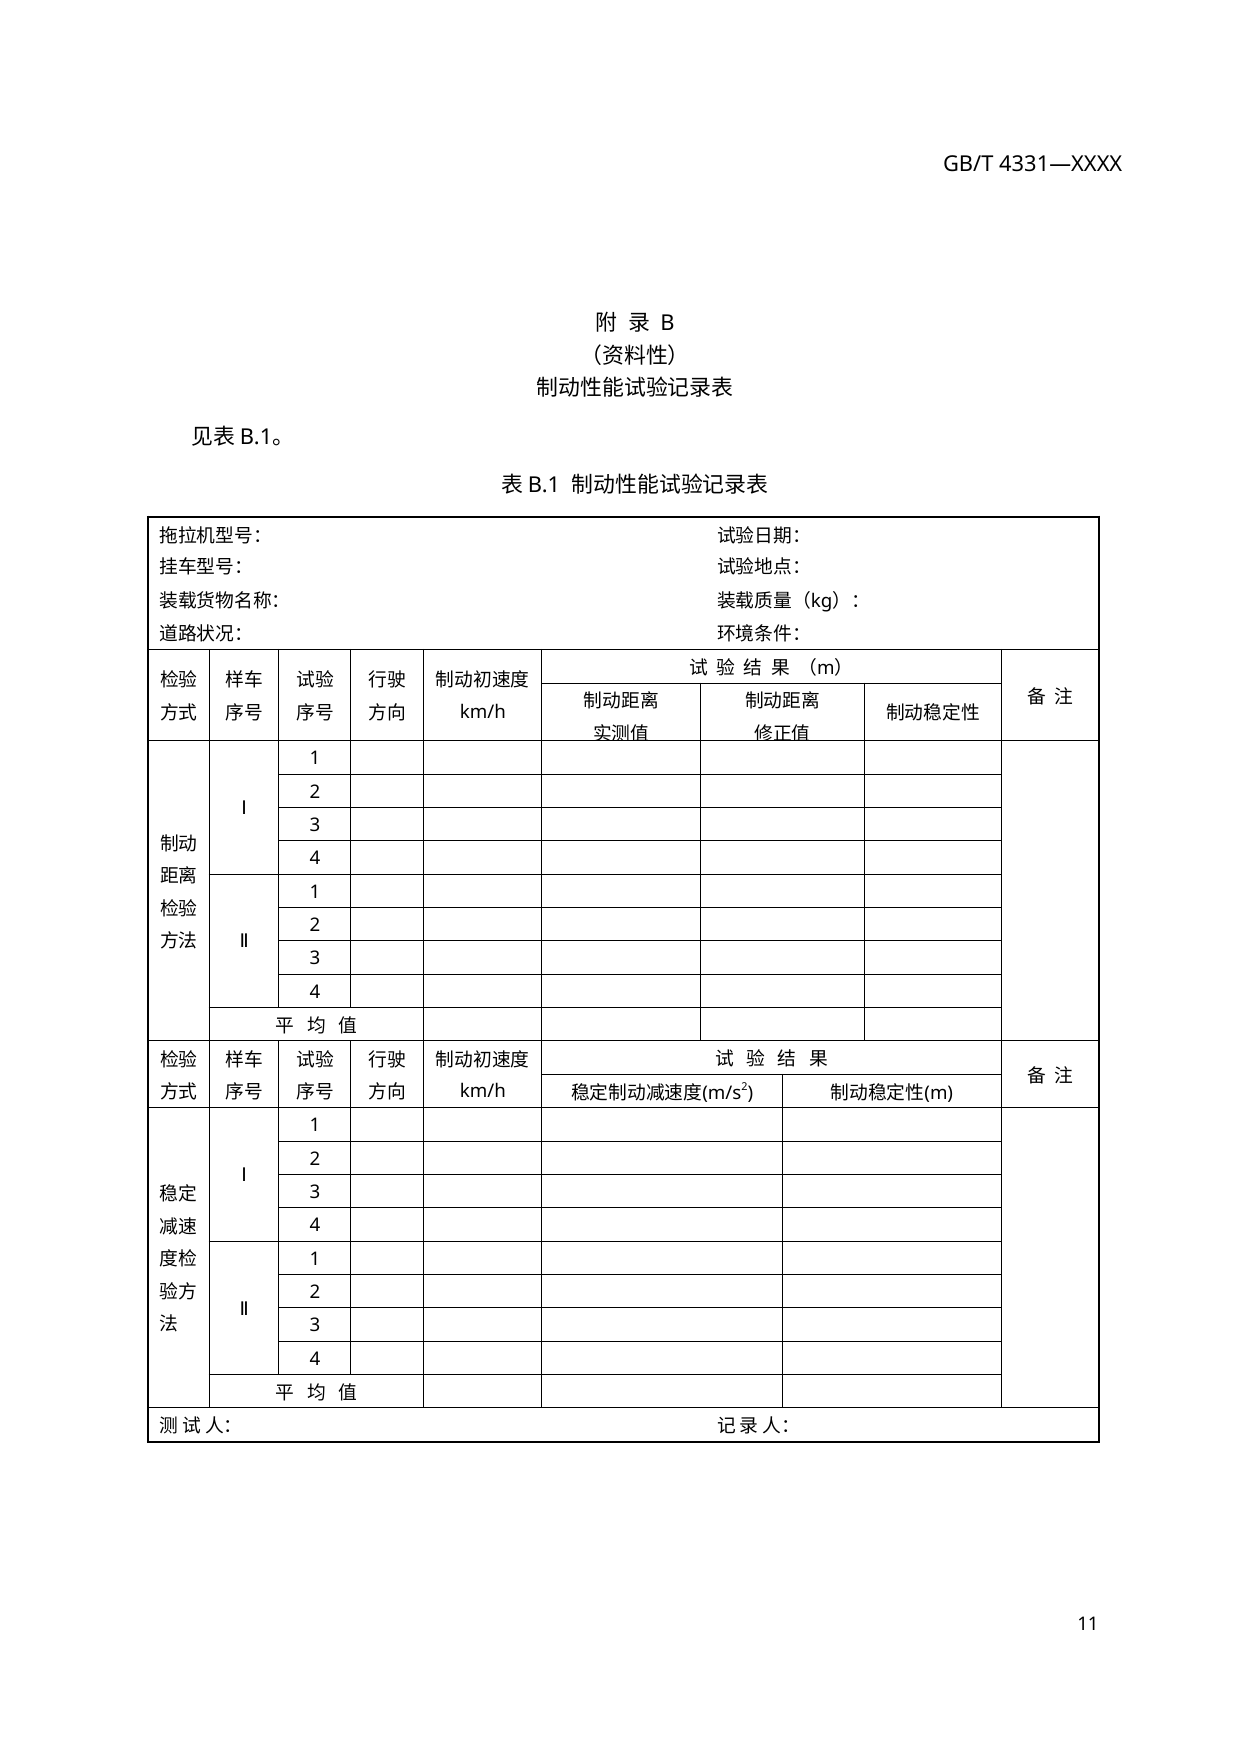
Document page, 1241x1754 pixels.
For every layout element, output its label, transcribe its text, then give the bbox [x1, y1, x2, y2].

table_cell [424, 1308, 541, 1341]
table_cell [424, 1142, 541, 1174]
table_cell [351, 841, 423, 873]
table_cell 行驶 方向 [351, 1041, 423, 1107]
table_cell [542, 841, 700, 873]
table_cell Ⅰ [210, 1108, 278, 1241]
table_cell [542, 1008, 700, 1040]
table_cell [542, 741, 700, 773]
table_cell 1 [279, 1242, 350, 1274]
table_cell [783, 1108, 1001, 1141]
table_cell 4 [279, 841, 350, 873]
table_cell [424, 908, 541, 940]
table_cell [542, 908, 700, 940]
table_cell 2 [279, 1275, 350, 1307]
table_cell 平 均 值 [210, 1375, 423, 1407]
table_cell [865, 741, 1001, 773]
table_cell 3 [279, 941, 350, 973]
table_cell [424, 1242, 541, 1274]
table_cell 检验方式 [149, 650, 209, 740]
table_cell 稳定制动减速度(m/s2) [542, 1075, 782, 1107]
table_cell [701, 975, 864, 1007]
table_cell [424, 1275, 541, 1307]
text 见表B.1。 [148, 419, 1122, 451]
table_cell 试验 序号 [279, 1041, 350, 1107]
table_cell 3 [279, 1308, 350, 1341]
table_cell [542, 1142, 782, 1174]
table_cell [351, 775, 423, 807]
text （资料性） 制动性能试验记录表 [148, 305, 1122, 402]
table_cell 4 [279, 1342, 350, 1374]
table_cell [865, 841, 1001, 873]
table_cell 制动距离 修正值 [701, 684, 864, 740]
table_cell [424, 1208, 541, 1241]
table_cell [542, 808, 700, 840]
table_cell 环境条件： [706, 616, 1098, 649]
table_cell [424, 875, 541, 907]
table_cell [351, 741, 423, 773]
table_cell [783, 1308, 1001, 1341]
table_cell [865, 808, 1001, 840]
table_cell 稳定 减速 度检 验方 法 [149, 1108, 209, 1407]
table_cell 测 试 人： [149, 1408, 706, 1441]
table_cell [424, 975, 541, 1007]
table_cell 制动稳定性 [865, 684, 1001, 740]
table_cell [542, 1308, 782, 1341]
table_cell 2 [279, 908, 350, 940]
table_cell [783, 1142, 1001, 1174]
table_cell [783, 1175, 1001, 1207]
table_cell 平 均 值 [210, 1008, 423, 1040]
table_cell [351, 941, 423, 973]
table_cell [542, 875, 700, 907]
table_cell 样车 序号 [210, 1041, 278, 1107]
table_cell [701, 1008, 864, 1040]
table_cell 试验 序号 [279, 650, 350, 740]
table_cell [701, 775, 864, 807]
table_cell [542, 1242, 782, 1274]
table_cell 样车 序号 [210, 650, 278, 740]
table_cell [1002, 741, 1098, 1040]
table_cell [542, 975, 700, 1007]
table_cell [424, 775, 541, 807]
table_cell 4 [279, 975, 350, 1007]
table_header 拖拉机型号： [149, 518, 706, 549]
table_cell [701, 741, 864, 773]
table_cell [865, 875, 1001, 907]
table_cell [424, 808, 541, 840]
table_cell 行驶 方向 [351, 650, 423, 740]
table_cell [351, 1175, 423, 1207]
table_cell [351, 1242, 423, 1274]
table_cell [542, 1275, 782, 1307]
table_cell 制动稳定性(m) [783, 1075, 1001, 1107]
table_cell 制动距离 实测值 [542, 684, 700, 740]
table_cell [865, 775, 1001, 807]
table_cell 装载质量（kg）： [706, 582, 1098, 616]
table_cell [424, 841, 541, 873]
table_cell [351, 1308, 423, 1341]
table_cell [424, 1108, 541, 1141]
table_cell [542, 775, 700, 807]
table_cell 记 录 人： [706, 1408, 1098, 1441]
table_cell [351, 1108, 423, 1141]
table_cell 1 [279, 741, 350, 773]
table_cell 1 [279, 875, 350, 907]
table_cell 制动初速度km/h [424, 1041, 541, 1107]
table_cell [783, 1208, 1001, 1241]
table_cell [1002, 1108, 1098, 1407]
table_cell [424, 1375, 541, 1407]
table_cell [865, 941, 1001, 973]
table_cell 2 [279, 1142, 350, 1174]
table_cell [351, 875, 423, 907]
table_cell [783, 1275, 1001, 1307]
table_cell 3 [279, 808, 350, 840]
table_cell [542, 1375, 782, 1407]
table_cell [865, 908, 1001, 940]
table_cell 制动初速度km/h [424, 650, 541, 740]
table_cell [701, 841, 864, 873]
table_cell [865, 1008, 1001, 1040]
table_cell Ⅰ [210, 741, 278, 873]
table_cell 备 注 [1002, 650, 1098, 740]
table_cell 装载货物名称： [149, 582, 706, 616]
table_cell Ⅱ [210, 875, 278, 1007]
table_header 试验日期： [706, 518, 1098, 549]
table_cell [424, 741, 541, 773]
table_cell 试验地点： [706, 549, 1098, 582]
table_cell 4 [279, 1208, 350, 1241]
table_cell [542, 941, 700, 973]
table_cell 检验方式 [149, 1041, 209, 1107]
table_cell [542, 1208, 782, 1241]
table_cell [351, 1342, 423, 1374]
table_cell [783, 1375, 1001, 1407]
table_cell 3 [279, 1175, 350, 1207]
table_cell [351, 1208, 423, 1241]
table_cell 挂车型号： [149, 549, 706, 582]
table_cell [424, 1342, 541, 1374]
table_cell [424, 1175, 541, 1207]
table_cell [351, 975, 423, 1007]
table_cell [542, 1175, 782, 1207]
table_cell 试 验 结 果 [542, 1041, 1001, 1074]
table_cell [424, 1008, 541, 1040]
table_cell [542, 1342, 782, 1374]
table_cell [351, 908, 423, 940]
table_cell 试 验 结 果 （m） [542, 650, 1001, 682]
table_cell 备 注 [1002, 1041, 1098, 1107]
table_cell 1 [279, 1108, 350, 1141]
table_cell [783, 1242, 1001, 1274]
table_cell 2 [279, 775, 350, 807]
table_cell [701, 808, 864, 840]
table_cell Ⅱ [210, 1242, 278, 1374]
table_cell [701, 908, 864, 940]
table_cell [351, 1275, 423, 1307]
table_cell [351, 1142, 423, 1174]
table_cell [542, 1108, 782, 1141]
table_cell 制动 距离 检验 方法 [149, 741, 209, 1040]
table_cell [865, 975, 1001, 1007]
list 表B.1 制动性能试验记录表 [148, 467, 1122, 499]
table_cell 道路状况： [149, 616, 706, 649]
table_cell [351, 808, 423, 840]
table_cell [783, 1342, 1001, 1374]
table_cell [701, 875, 864, 907]
table_cell [701, 941, 864, 973]
table_cell [424, 941, 541, 973]
